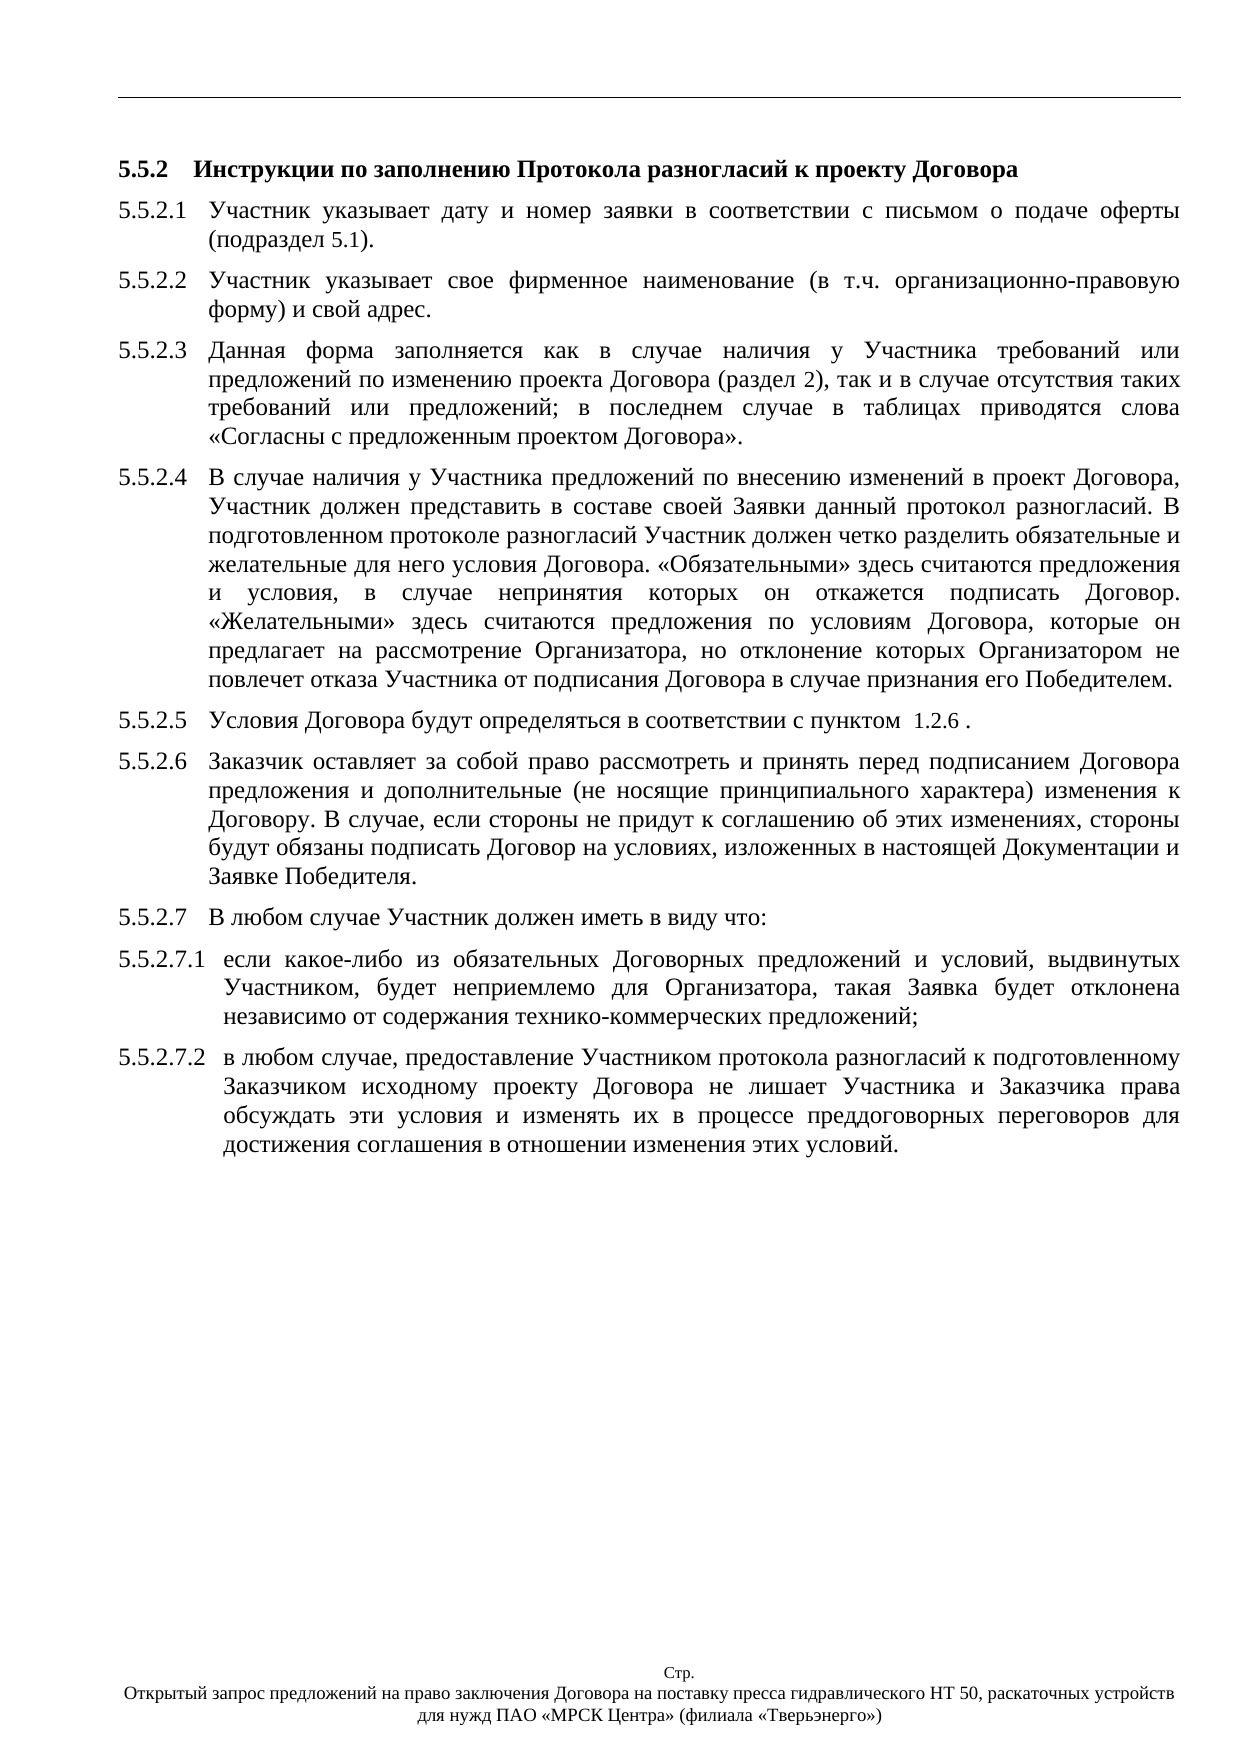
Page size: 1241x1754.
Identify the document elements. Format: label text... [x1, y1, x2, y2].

list в любом случае, предоставление Участником протокола разногласий к подготовленному Заказчиком исходному проекту Договора не лишает Участника и Заказчика права обсуждать эти условия и изменять их в процессе преддоговорных переговоров для достижения соглашения в отношении изменения этих условий. [118, 1042, 1181, 1157]
list Данная форма заполняется как в случае наличия у Участника требований или предложений по изменению проекта Договора (раздел 2), так и в случае отсутствия таких требований или предложений; в последнем случае в таблицах приводятся слова «Согласны с предложенным проектом Договора». [118, 335, 1181, 450]
list В случае наличия у Участника предложений по внесению изменений в проект Договора, Участник должен представить в составе своей Заявки данный протокол разногласий. В подготовленном протоколе разногласий Участник должен четко разделить обязательные и желательные для него условия Договора. «Обязательными» здесь считаются предложения и условия, в случае непринятия которых он откажется подписать Договор. «Желательными» здесь считаются предложения по условиям Договора, которые он предлагает на рассмотрение Организатора, но отклонение которых Организатором не повлечет отказа Участника от подписания Договора в случае признания его Победителем. [118, 462, 1181, 692]
list В любом случае Участник должен иметь в виду что: [118, 902, 1181, 931]
list Заказчик оставляет за собой право рассмотреть и принять перед подписанием Договора предложения и дополнительные (не носящие принципиального характера) изменения к Договору. В случае, если стороны не придут к соглашению об этих изменениях, стороны будут обязаны подписать Договор на условиях, изложенных в настоящей Документации и Заявке Победителя. [118, 746, 1181, 890]
list Условия Договора будут определяться в соответствии с пунктом 1.2.6 . [118, 705, 1181, 734]
subtitle Инструкции по заполнению Протокола разногласий к проекту Договора [118, 154, 1181, 182]
list Участник указывает дату и номер заявки в соответствии с письмом о подаче оферты (подраздел 5.1). [118, 195, 1181, 252]
list Участник указывает свое фирменное наименование (в т.ч. организационно-правовую форму) и свой адрес. [118, 265, 1181, 322]
list если какое-либо из обязательных Договорных предложений и условий, выдвинутых Участником, будет неприемлемо для Организатора, такая Заявка будет отклонена независимо от содержания технико-коммерческих предложений; [118, 944, 1181, 1030]
